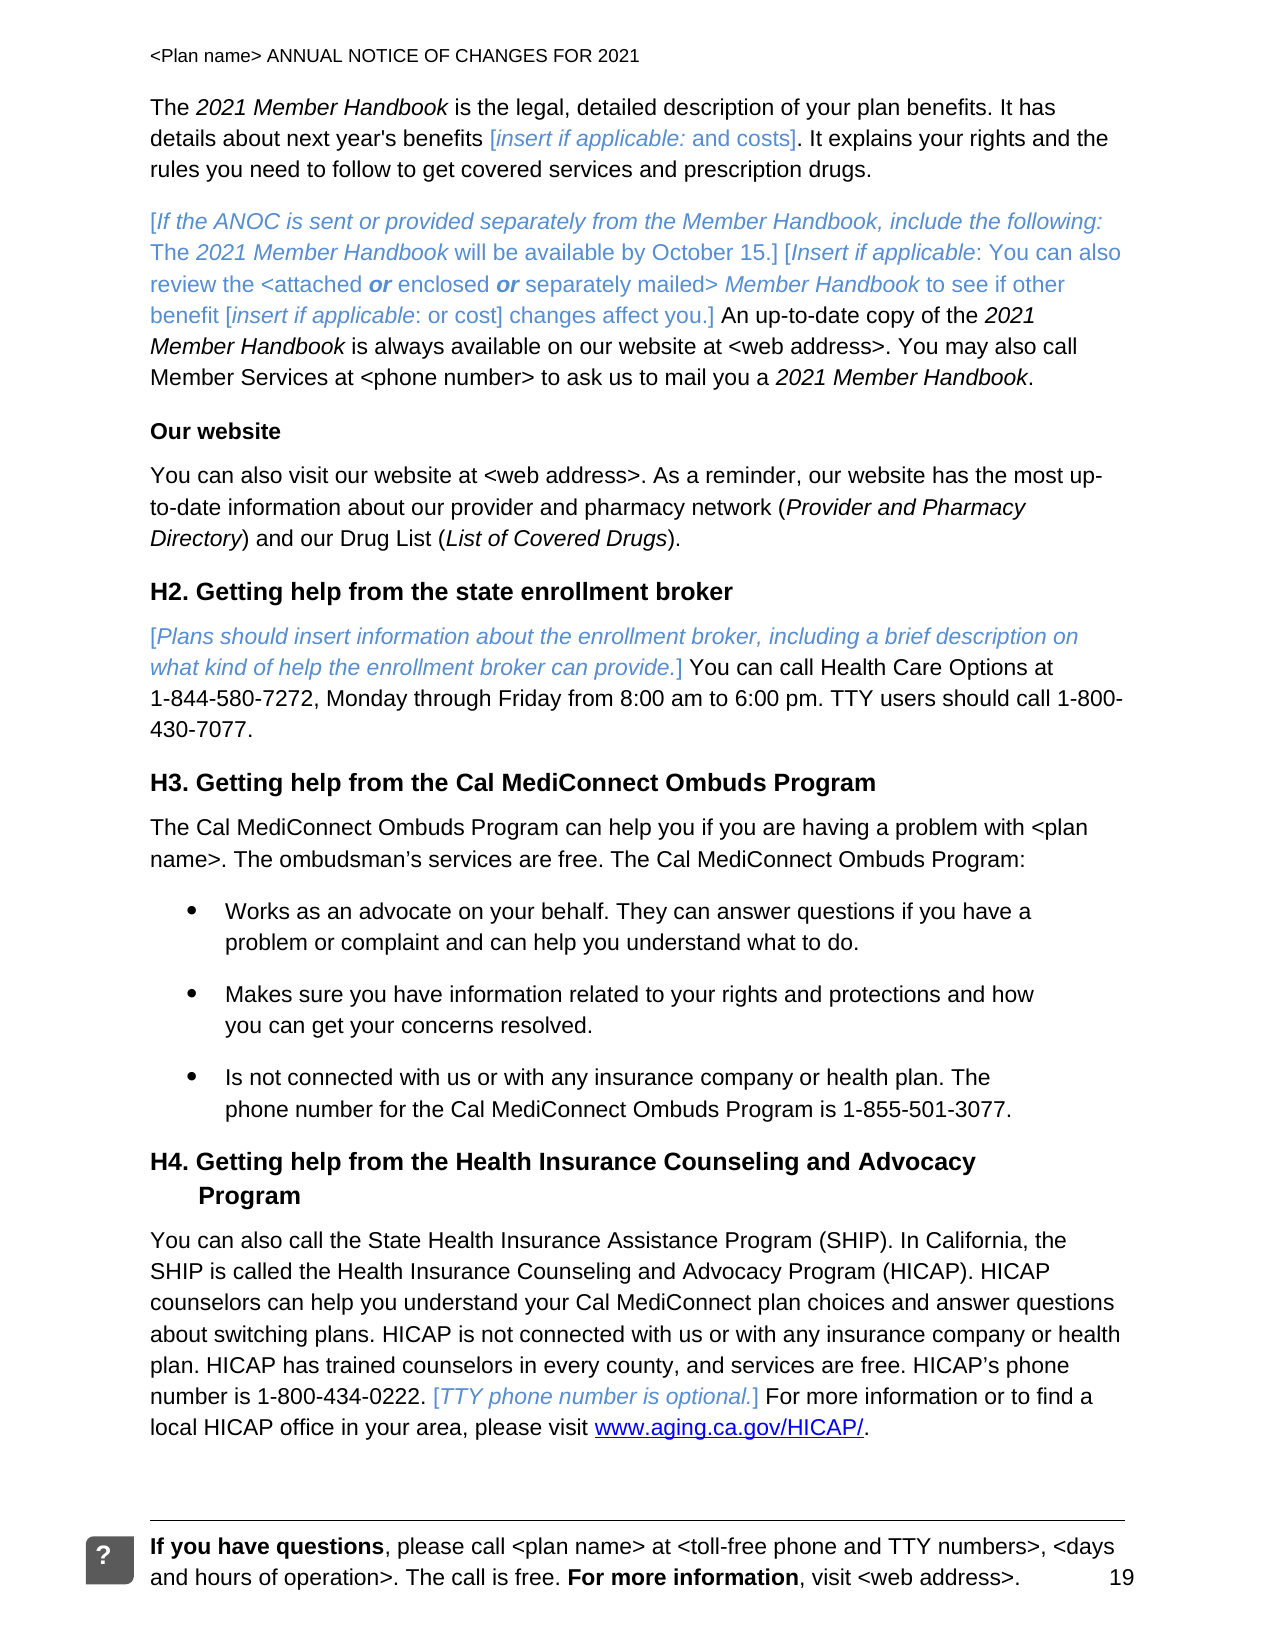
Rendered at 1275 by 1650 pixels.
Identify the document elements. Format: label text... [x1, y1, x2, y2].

subtitle H3. Getting help from the Cal MediConnect Ombuds Program [150, 765, 1050, 798]
subtitle H4. Getting help from the Health Insurance Counseling and Advocacy Program [150, 1144, 1050, 1211]
subtitle H2. Getting help from the state enrollment broker [150, 573, 1050, 607]
text [If the ANOC is sent or provided separately from the Member Handbook, include the following: The 2021 Member Handbook will be available by October 15.] [Insert if applicable: You can also review the <attached or enclosed or separately mailed> Member Handbook to see if other benefit [insert if applicable: or cost] changes affect you.] An up-to-date copy of the 2021 Member Handbook is always available on our website at <web address>. You may also call Member Services at <phone number> to ask us to mail you a 2021 Member Handbook. [150, 204, 1125, 392]
text The Cal MediConnect Ombuds Program can help you if you are having a problem with <plan name>. The ombudsman’s services are free. The Cal MediConnect Ombuds Program: [150, 811, 1125, 873]
text Our website [150, 413, 1050, 446]
list Makes sure you have information related to your rights and protections and how you can get your concerns resolved. [187, 977, 1050, 1040]
text You can also visit our website at <web address>. As a reminder, our website has the most up-to-date information about our provider and pharmacy network (Provider and Pharmacy Directory) and our Drug List (List of Covered Drugs). [150, 459, 1125, 552]
text [Plans should insert information about the enrollment broker, including a brief description on what kind of help the enrollment broker can provide.] You can call Health Care Options at 1-844-580-7272, Monday through Friday from 8:00 am to 6:00 pm. TTY users should call 1-800-430-7077. [150, 619, 1125, 744]
text You can also call the State Health Insurance Assistance Program (SHIP). In California, the SHIP is called the Health Insurance Counseling and Advocacy Program (HICAP). HICAP counselors can help you understand your Cal MediConnect plan choices and answer questions about switching plans. HICAP is not connected with us or with any insurance company or health plan. HICAP has trained counselors in every county, and services are free. HICAP’s phone number is 1-800-434-0222. [TTY phone number is optional.] For more information or to find a local HICAP office in your area, please visit www.aging.ca.gov/HICAP/. [150, 1223, 1125, 1442]
text The 2021 Member Handbook is the legal, detailed description of your plan benefits. It has details about next year's benefits [insert if applicable: and costs]. It explains your rights and the rules you need to follow to get covered services and prescription drugs. [150, 90, 1125, 184]
list Works as an advocate on your behalf. They can answer questions if you have a problem or complaint and can help you understand what to do. [187, 894, 1050, 957]
list Is not connected with us or with any insurance company or health plan. The phone number for the Cal MediConnect Ombuds Program is 1-855-501-3077. [187, 1061, 1050, 1123]
